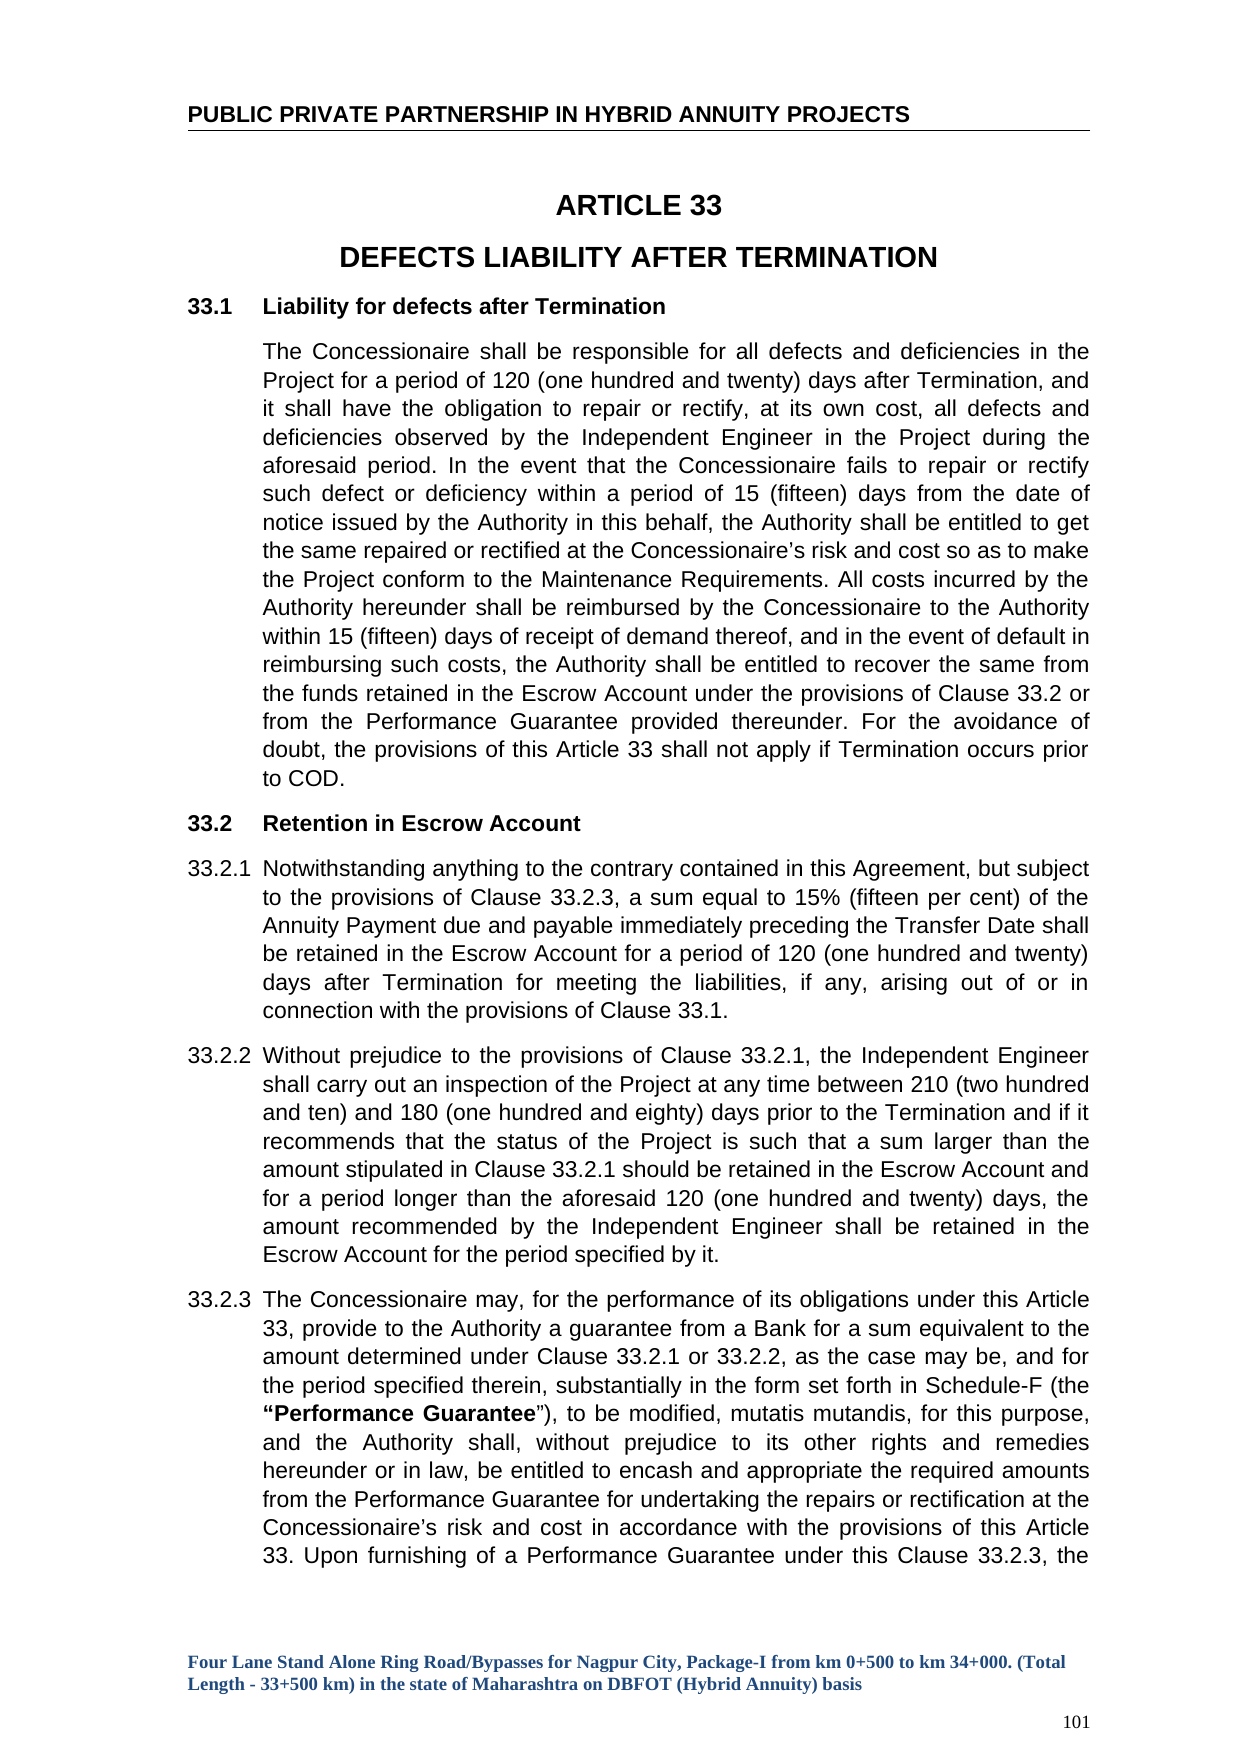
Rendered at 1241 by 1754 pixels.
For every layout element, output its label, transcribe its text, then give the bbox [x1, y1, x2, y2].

text 33.2.2 Without prejudice to the provisions of Clause 33.2.1, the Independent Engineer shall carry out an inspection of the Project at any time between 210 (two hundred and ten) and 180 (one hundred and eighty) days prior to the Termination and if it recommends that the status of the Project is such that a sum larger than the amount stipulated in Clause 33.2.1 should be retained in the Escrow Account and for a period longer than the aforesaid 120 (one hundred and twenty) days, the amount recommended by the Independent Engineer shall be retained in the Escrow Account for the period specified by it. [187, 1042, 1090, 1268]
text 33.2 Retention in Escrow Account [187, 810, 1090, 836]
text 33.1 Liability for defects after Termination [187, 293, 1090, 319]
text DEFECTS LIABILITY AFTER TERMINATION [187, 240, 1090, 274]
text ARTICLE 33 [187, 187, 1090, 221]
text 33.2.1 Notwithstanding anything to the contrary contained in this Agreement, but subject to the provisions of Clause 33.2.3, a sum equal to 15% (fifteen per cent) of the Annuity Payment due and payable immediately preceding the Transfer Date shall be retained in the Escrow Account for a period of 120 (one hundred and twenty) days after Termination for meeting the liabilities, if any, arising out of or in connection with the provisions of Clause 33.1. [187, 855, 1090, 1023]
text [187, 1286, 1090, 1569]
text The Concessionaire shall be responsible for all defects and deficiencies in the Project for a period of 120 (one hundred and twenty) days after Termination, and it shall have the obligation to repair or rectify, at its own cost, all defects and deficiencies observed by the Independent Engineer in the Project during the aforesaid period. In the event that the Concessionaire fails to repair or rectify such defect or deficiency within a period of 15 (fifteen) days from the date of notice issued by the Authority in this behalf, the Authority shall be entitled to get the same repaired or rectified at the Concessionaire’s risk and cost so as to make the Project conform to the Maintenance Requirements. All costs incurred by the Authority hereunder shall be reimbursed by the Concessionaire to the Authority within 15 (fifteen) days of receipt of demand thereof, and in the event of default in reimbursing such costs, the Authority shall be entitled to recover the same from the funds retained in the Escrow Account under the provisions of Clause 33.2 or from the Performance Guarantee provided thereunder. For the avoidance of doubt, the provisions of this Article 33 shall not apply if Termination occurs prior to COD. [262, 338, 1090, 791]
